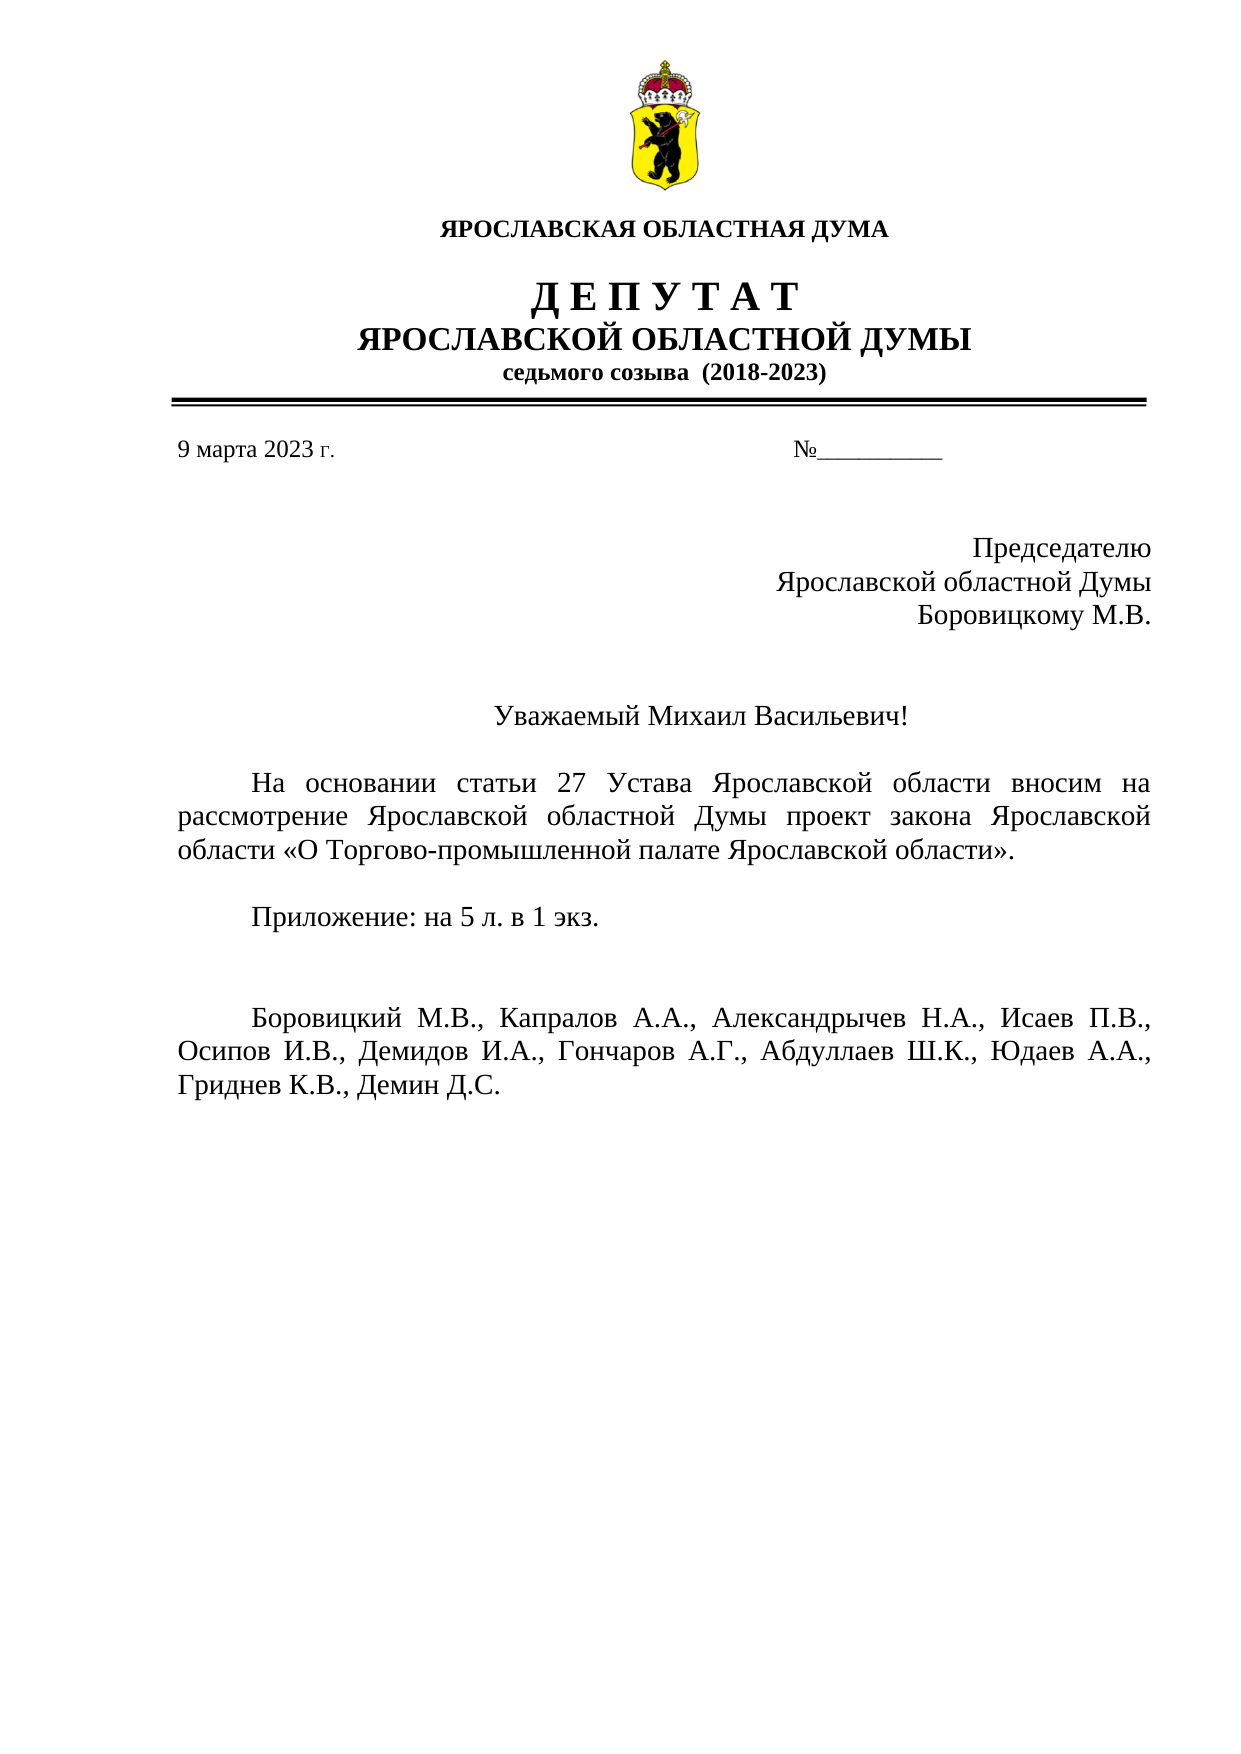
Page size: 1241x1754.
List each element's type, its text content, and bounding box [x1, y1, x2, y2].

text ЯРОСЛАВСКОЙ ОБЛАСТНОЙ ДУМЫ [177, 319, 1152, 357]
text ЯРОСЛАВСКАЯ ОБЛАСТНАЯ ДУМА [177, 214, 1152, 242]
text седьмого созыва (2018-2023) [177, 357, 1152, 386]
text На основании статьи 27 Устава Ярославской области вносим на рассмотрение Ярославской областной Думы проект закона Ярославской области «О Торгово-промышленной палате Ярославской области». [177, 765, 1152, 866]
text Боровицкий М.В., Капралов А.А., Александрычев Н.А., Исаев П.В., Осипов И.В., Демидов И.А., Гончаров А.Г., Абдуллаев Ш.К., Юдаев А.А., Гриднев К.В., Демин Д.С. [177, 1000, 1152, 1100]
text Боровицкому М.В. [177, 597, 1152, 631]
text Председателю [177, 530, 1152, 564]
text Уважаемый Михаил Васильевич! [177, 698, 1152, 731]
text Ярославской областной Думы [177, 564, 1152, 597]
text Приложение: на 5 л. в 1 экз. [177, 899, 1152, 933]
picture [627, 59, 702, 195]
text 9 марта 2023 Г. №____________ [177, 434, 1152, 463]
text Д Е П У Т А Т [177, 271, 1152, 319]
